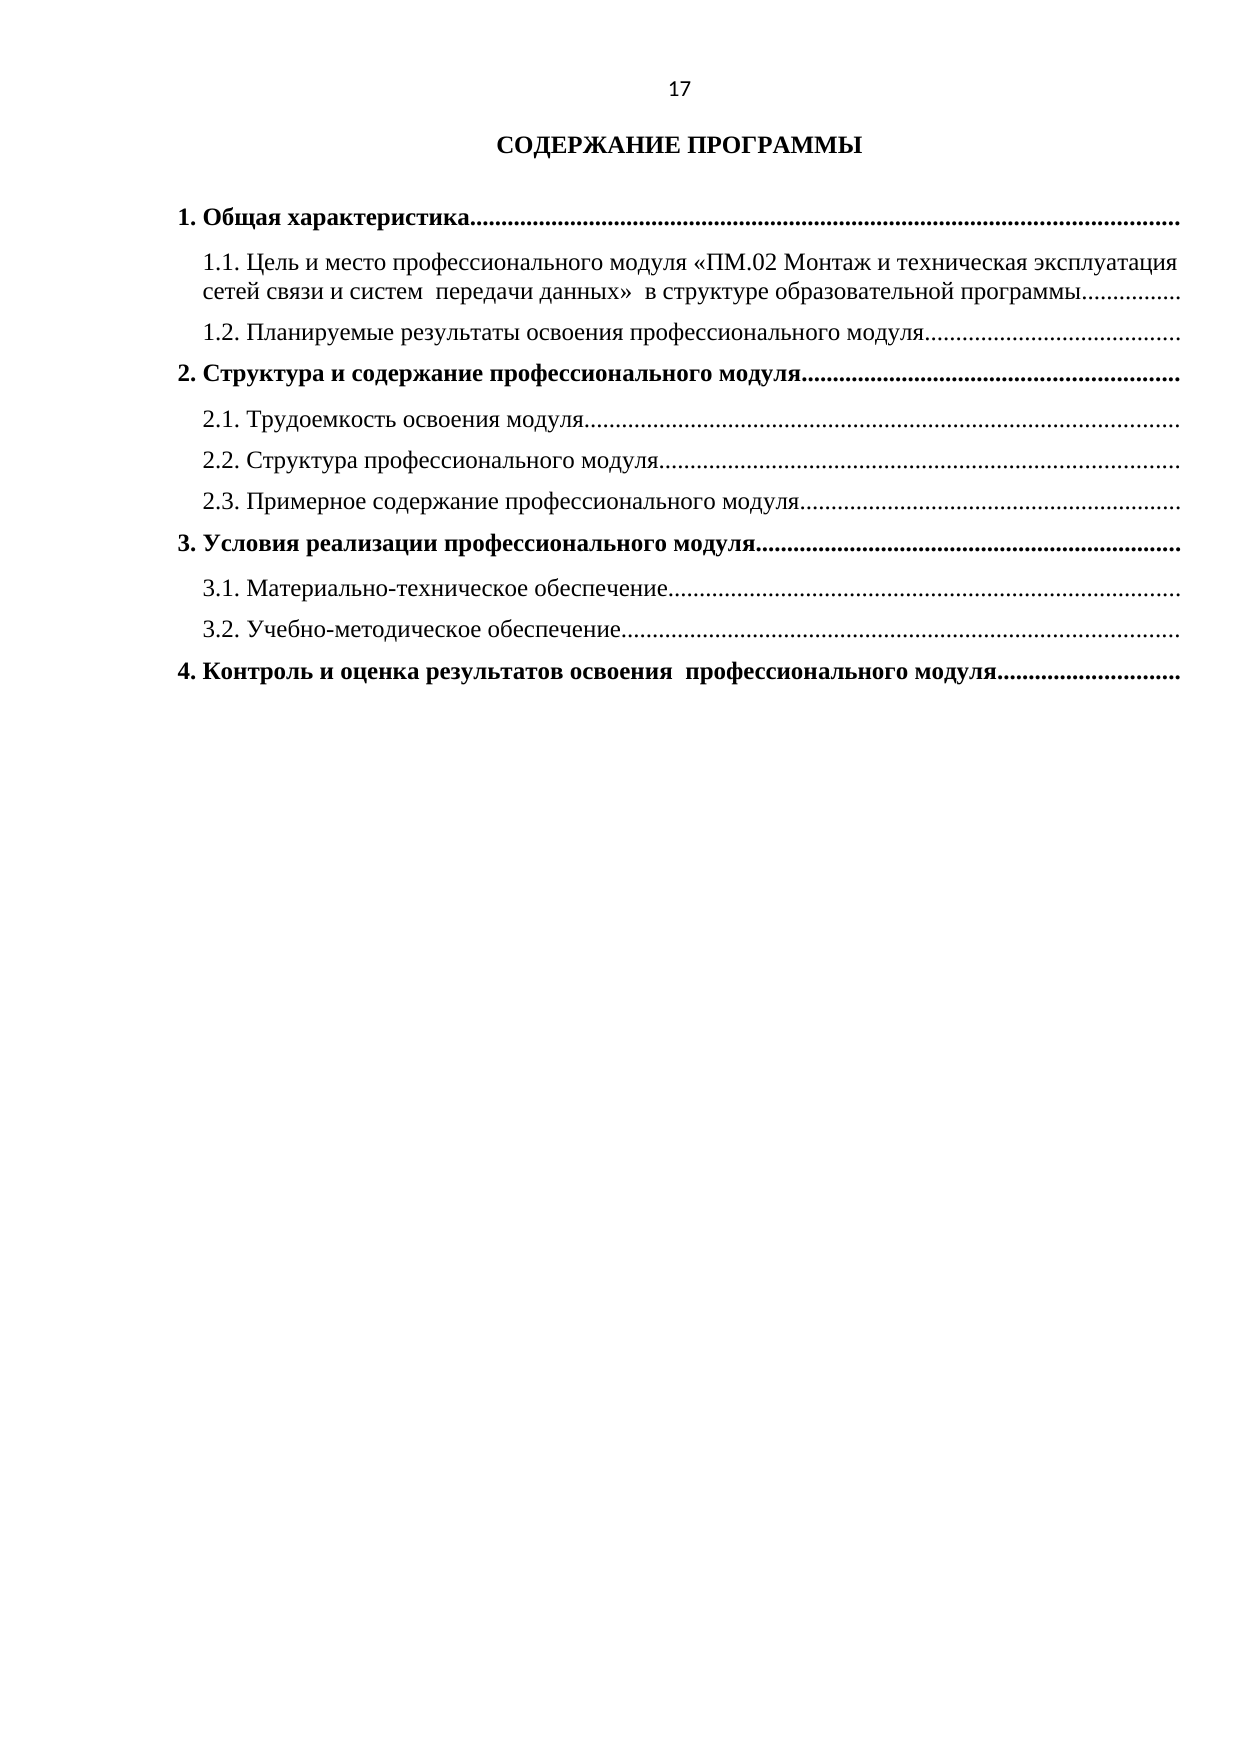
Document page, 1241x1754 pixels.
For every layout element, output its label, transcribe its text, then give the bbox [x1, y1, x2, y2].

text 1.1. Цель и место профессионального модуля «ПМ.02 Монтаж и техническая эксплуатация сетей связи и систем передачи данных» в структуре образовательной программы [202, 247, 1181, 305]
text 3.1. Материально-техническое обеспечение [202, 573, 1181, 602]
text СОДЕРЖАНИЕ ПРОГРАММЫ [177, 130, 1181, 159]
text 2. Структура и содержание профессионального модуля [177, 358, 1181, 387]
text 3. Условия реализации профессионального модуля [177, 528, 1181, 556]
text 1.2. Планируемые результаты освоения профессионального модуля [202, 317, 1181, 346]
text 2.1. Трудоемкость освоения модуля [202, 404, 1181, 433]
text 4. Контроль и оценка результатов освоения профессионального модуля [177, 656, 1181, 684]
text 2.3. Примерное содержание профессионального модуля [202, 486, 1181, 515]
text 3.2. Учебно-методическое обеспечение [202, 614, 1181, 643]
text 1. Общая характеристика [177, 202, 1181, 230]
text 2.2. Структура профессионального модуля [202, 445, 1181, 474]
